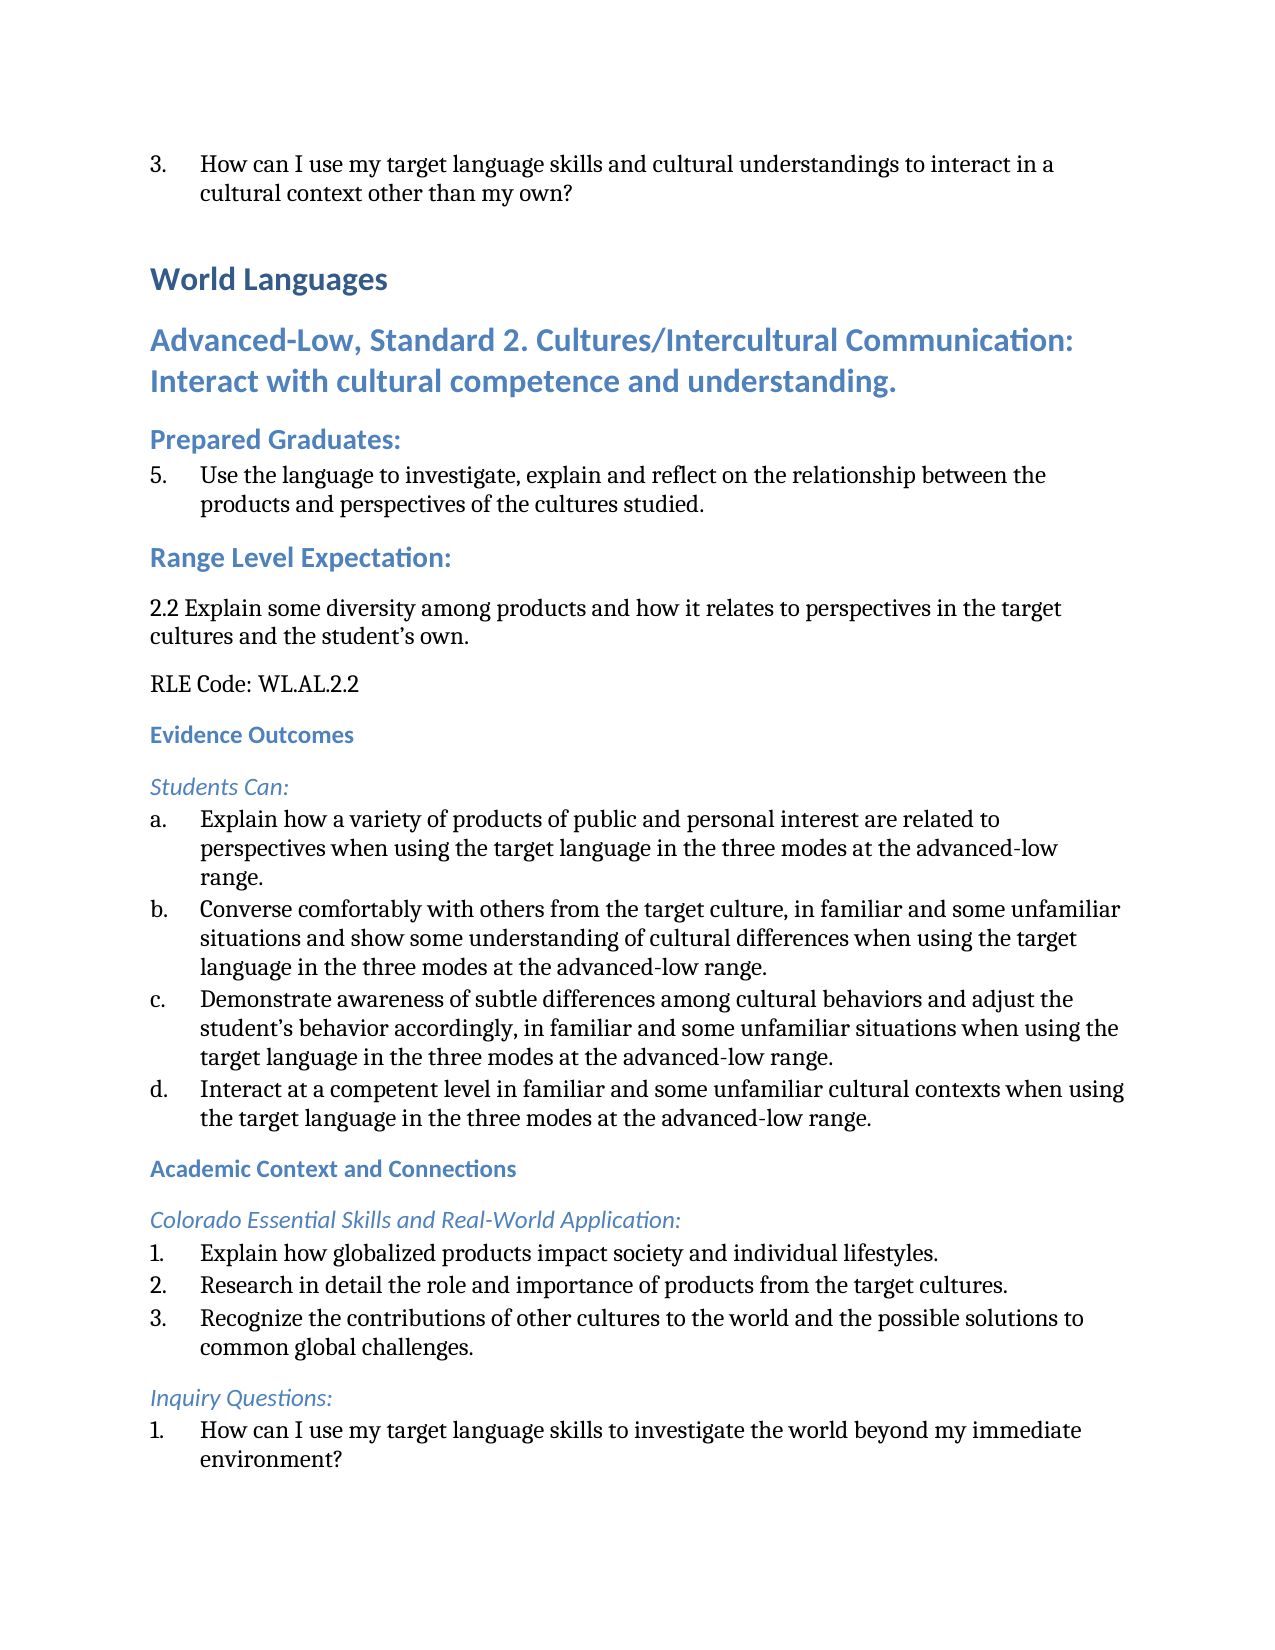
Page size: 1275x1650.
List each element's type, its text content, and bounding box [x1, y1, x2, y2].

subtitle Prepared Graduates: [150, 421, 1125, 457]
subtitle Academic Context and Connections [150, 1153, 1125, 1184]
list How can I use my target language skills and cultural understandings to interact in a cultural context other than my own? [150, 150, 1125, 207]
list How can I use my target language skills to investigate the world beyond my immediate environment? [150, 1416, 1125, 1474]
text 2.2 Explain some diversity among products and how it relates to perspectives in the target cultures and the student’s own. [150, 593, 1125, 651]
subtitle World Languages [150, 257, 1125, 298]
list Interact at a competent level in familiar and some unfamiliar cultural contexts when using the target language in the three modes at the advanced-low range. [150, 1075, 1125, 1132]
subtitle Advanced-Low, Standard 2. Cultures/Intercultural Communication: Interact with cultural competence and understanding. [150, 319, 1125, 401]
list Research in detail the role and importance of products from the target cultures. [150, 1271, 1125, 1300]
subtitle Inquiry Questions: [150, 1382, 1125, 1413]
subtitle Students Can: [150, 771, 1125, 801]
list Demonstrate awareness of subtle differences among cultural behaviors and adjust the student’s behavior accordingly, in familiar and some unfamiliar situations when using the target language in the three modes at the advanced-low range. [150, 985, 1125, 1071]
list Explain how a variety of products of public and personal interest are related to perspectives when using the target language in the three modes at the advanced-low range. [150, 805, 1125, 891]
subtitle Colorado Essential Skills and Real-World Application: [150, 1204, 1125, 1235]
subtitle Range Level Expectation: [150, 539, 1125, 575]
list Use the language to investigate, explain and reflect on the relationship between the products and perspectives of the cultures studied. [150, 461, 1125, 518]
list Converse comfortably with others from the target culture, in familiar and some unfamiliar situations and show some understanding of cultural differences when using the target language in the three modes at the advanced-low range. [150, 895, 1125, 981]
subtitle Evidence Outcomes [150, 719, 1125, 750]
list Explain how globalized products impact society and individual lifestyles. [150, 1239, 1125, 1268]
text RLE Code: WL.AL.2.2 [150, 670, 1125, 698]
list Recognize the contributions of other cultures to the world and the possible solutions to common global challenges. [150, 1304, 1125, 1361]
